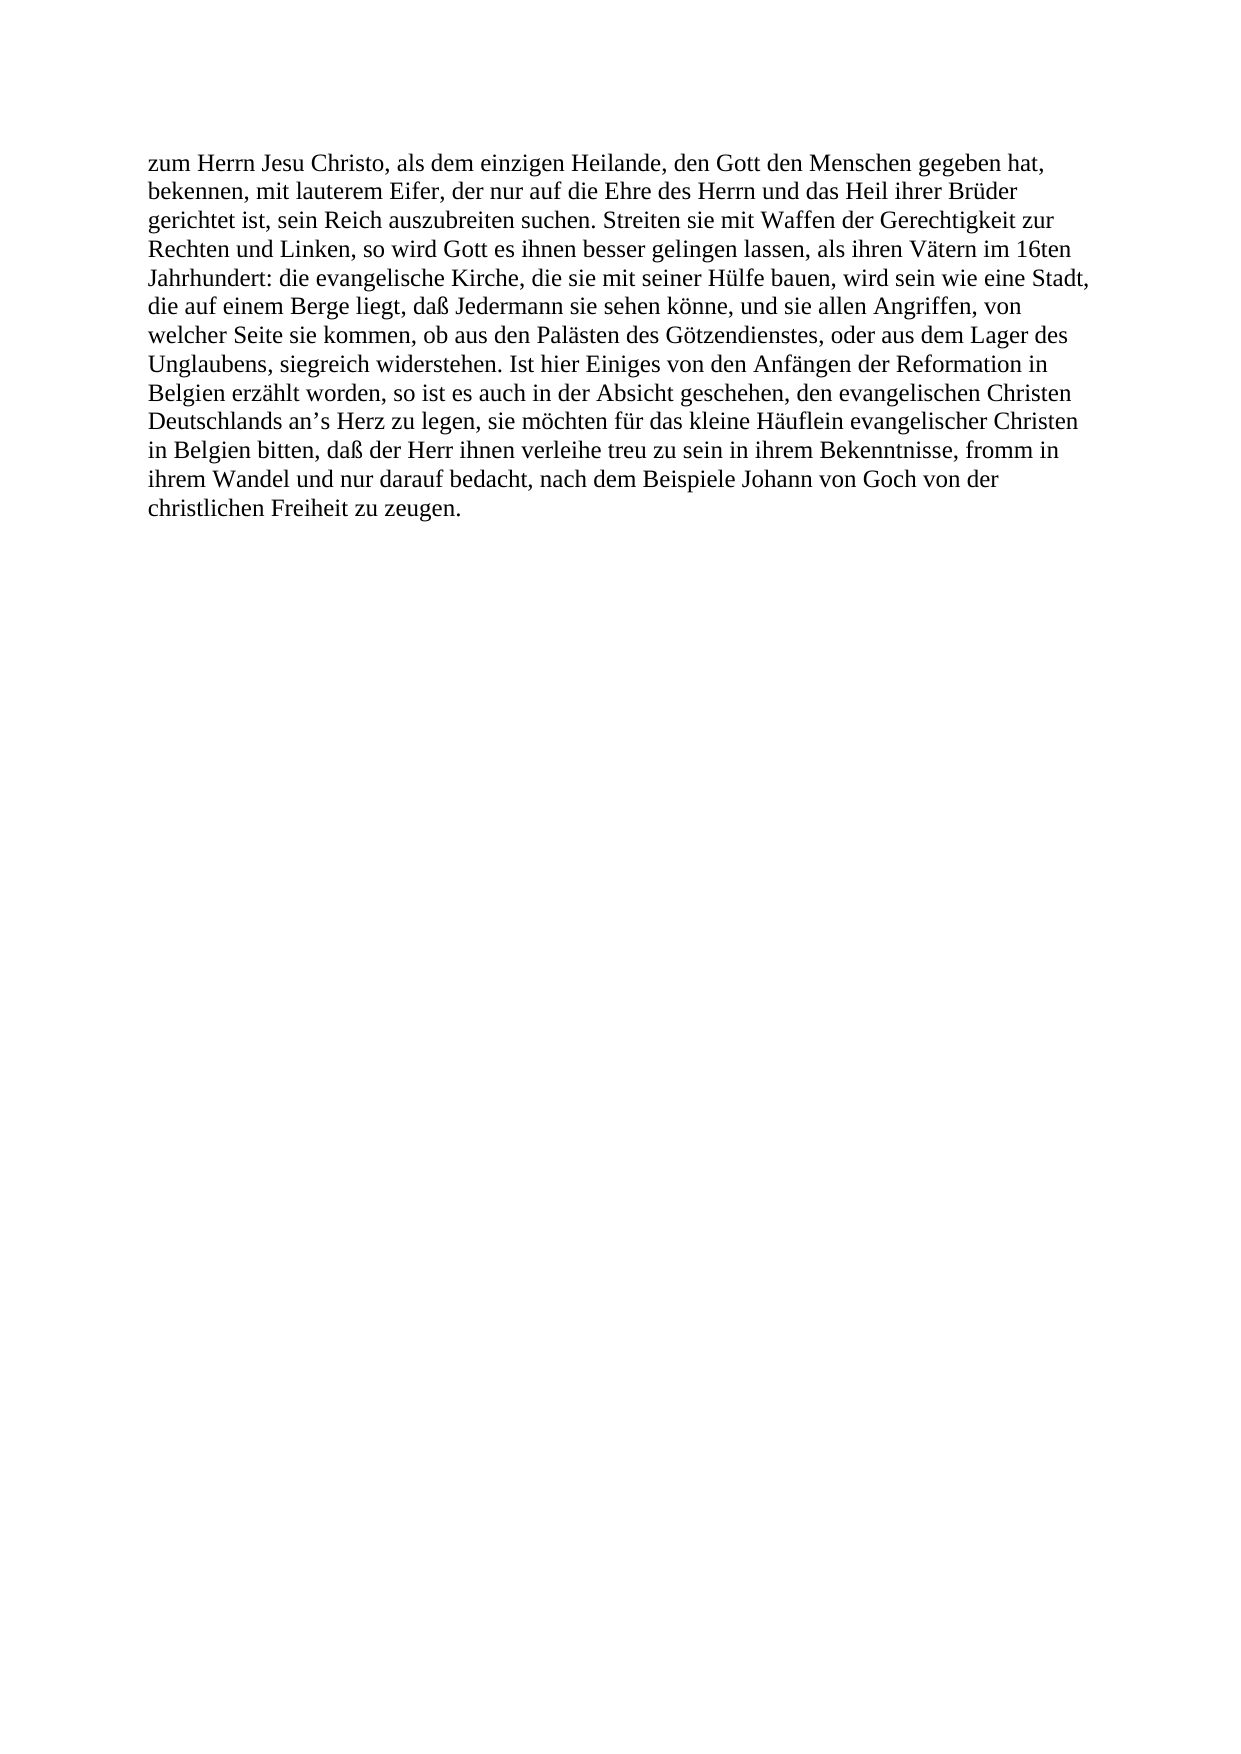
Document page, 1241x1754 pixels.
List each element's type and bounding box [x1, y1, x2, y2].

text [148, 148, 1093, 521]
